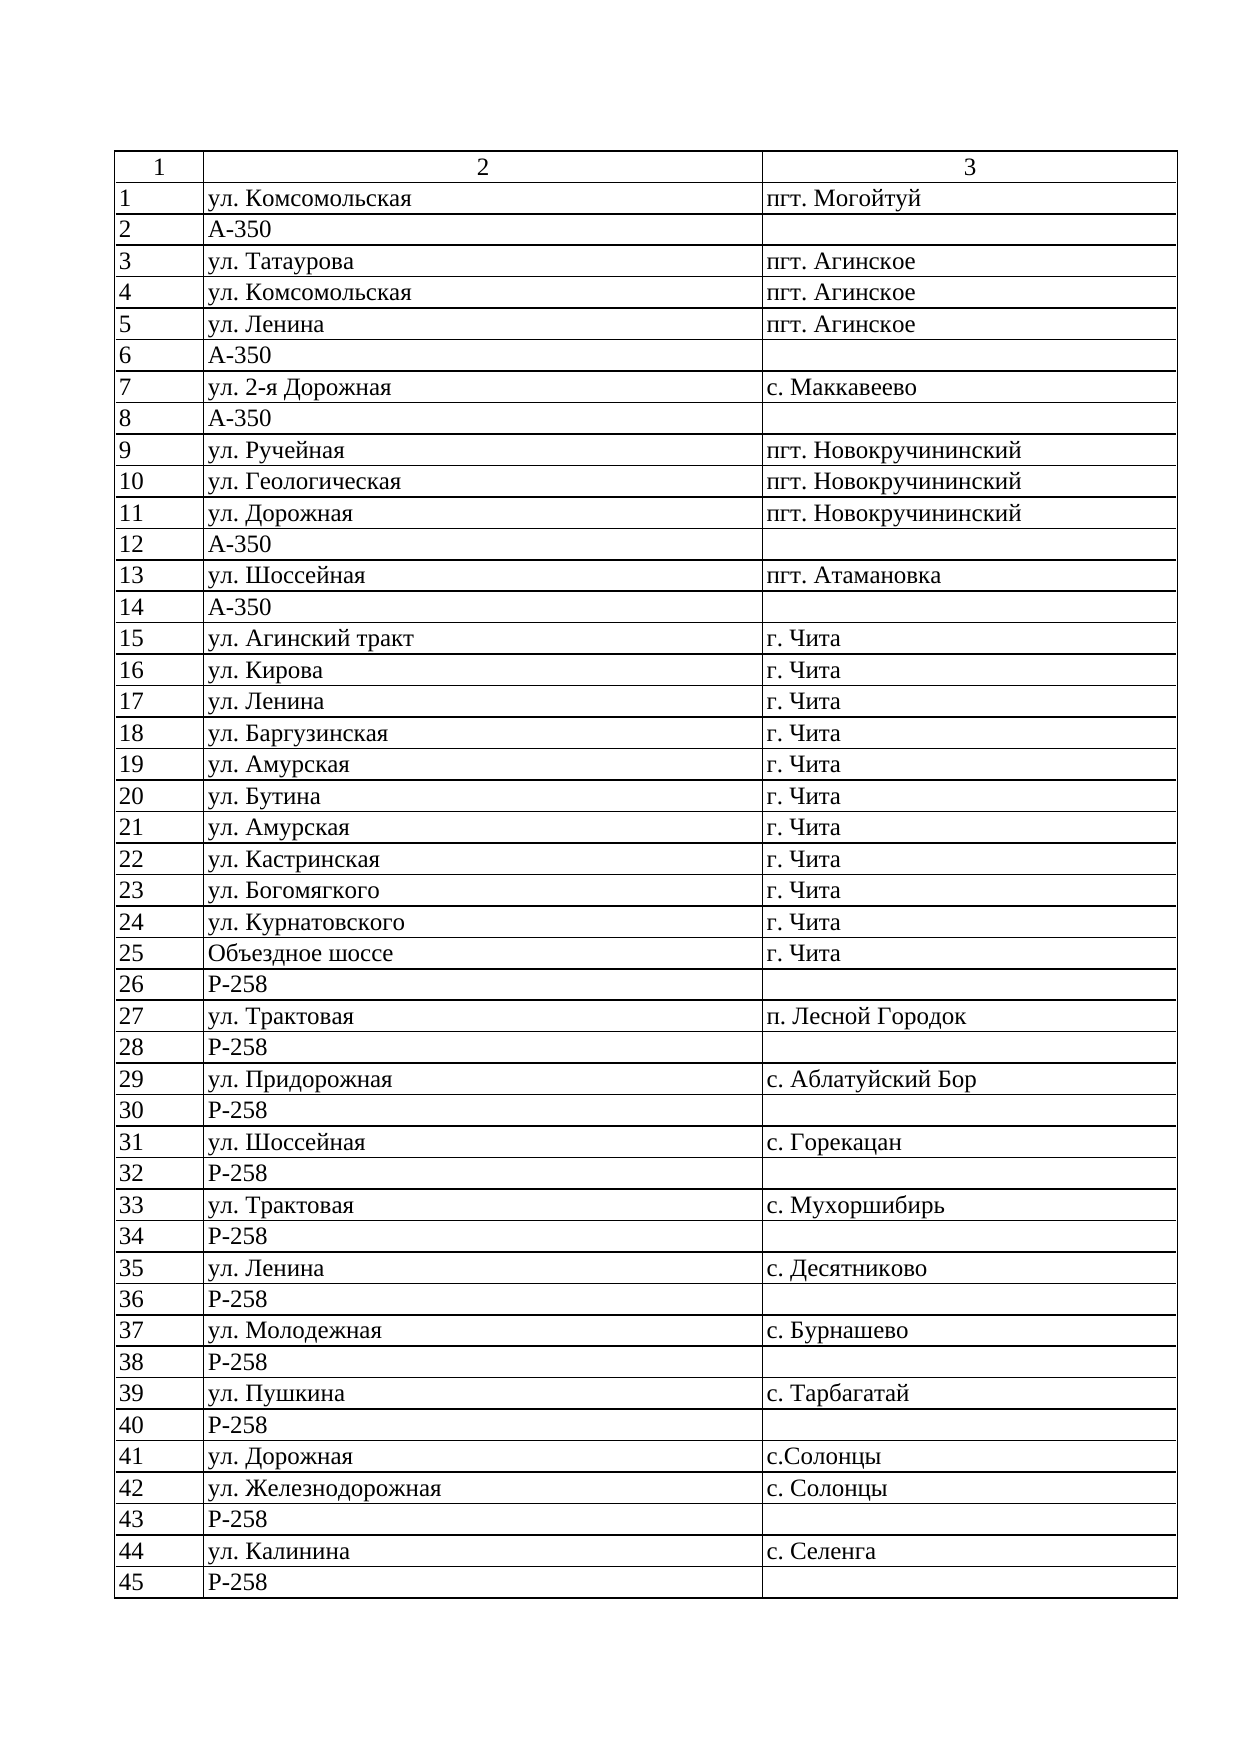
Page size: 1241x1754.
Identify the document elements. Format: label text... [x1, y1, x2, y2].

table_cell с. Горекацан [763, 1125, 1177, 1157]
table_cell ул. Богомягкого [204, 875, 762, 905]
table_cell ул. Кастринская [204, 844, 762, 873]
table_cell ул. 2-я Дорожная [204, 372, 762, 402]
table_cell 5 [115, 308, 203, 339]
table_cell г. Чита [763, 842, 1177, 873]
table_cell ул. Пушкина [204, 1378, 762, 1408]
table_cell 16 [115, 654, 203, 685]
table_cell 7 [115, 371, 203, 402]
table_cell ул. Трактовая [204, 1190, 762, 1219]
table_cell ул. Ленина [204, 1253, 762, 1282]
table_cell с. Бурнашево [763, 1314, 1177, 1345]
table_cell с. Тарбагатай [763, 1377, 1177, 1408]
table_cell 8 [115, 403, 203, 433]
table_cell ул. Дорожная [204, 1441, 762, 1471]
table_cell 43 [115, 1504, 203, 1534]
table_cell [763, 1408, 1177, 1440]
table_cell 41 [115, 1441, 203, 1471]
table_cell ул. Комсомольская [204, 277, 762, 307]
table_cell 21 [115, 812, 203, 842]
table_cell 14 [115, 591, 203, 622]
table_cell г. Чита [763, 874, 1177, 905]
table_cell с. Десятниково [763, 1251, 1177, 1282]
table_cell А-350 [204, 592, 762, 622]
table_cell 33 [115, 1189, 203, 1219]
table_cell ул. Агинский тракт [204, 623, 762, 653]
table_cell с.Солонцы [763, 1440, 1177, 1471]
table_cell 1 [115, 183, 203, 213]
table_cell г. Чита [763, 716, 1177, 748]
table_cell ул. Дорожная [204, 498, 762, 527]
table_cell 2 [115, 214, 203, 244]
table_cell г. Чита [763, 622, 1177, 653]
table_cell г. Чита [763, 811, 1177, 842]
table_cell 9 [115, 434, 203, 464]
table_cell пгт. Агинское [763, 307, 1177, 339]
table_cell 22 [115, 843, 203, 873]
table_cell г. Чита [763, 653, 1177, 685]
table_cell ул. Бутина [204, 781, 762, 811]
table_cell [763, 1345, 1177, 1377]
table_cell Р-258 [204, 970, 762, 999]
table_cell пгт. Новокручининский [763, 465, 1177, 496]
table_cell [763, 1157, 1177, 1188]
table_cell [763, 1503, 1177, 1534]
table_cell 15 [115, 623, 203, 653]
table_cell Р-258 [204, 1284, 762, 1314]
table_cell 28 [115, 1032, 203, 1062]
table_cell ул. Шоссейная [204, 561, 762, 590]
table_cell 42 [115, 1472, 203, 1503]
table_cell 1 [115, 152, 203, 181]
table_cell 4 [115, 277, 203, 307]
table_cell А-350 [204, 215, 762, 244]
table_cell А-350 [204, 403, 762, 433]
table_cell [763, 968, 1177, 999]
table_cell ул. Амурская [204, 749, 762, 779]
table_cell [763, 1031, 1177, 1062]
table_cell А-350 [204, 340, 762, 370]
table_cell с. Аблатуйский Бор [763, 1062, 1177, 1094]
table_cell с. Маккавеево [763, 370, 1177, 402]
table_cell ул. Курнатовского [204, 907, 762, 936]
table_cell 24 [115, 906, 203, 936]
table_cell г. Чита [763, 936, 1177, 968]
table_cell ул. Придорожная [204, 1064, 762, 1094]
table_cell Р-258 [204, 1504, 762, 1534]
table_cell пгт. Агинское [763, 276, 1177, 307]
table_cell [763, 528, 1177, 559]
table_cell г. Чита [763, 905, 1177, 936]
table_cell ул. Калинина [204, 1536, 762, 1566]
table_cell г. Чита [763, 685, 1177, 716]
table_cell [763, 213, 1177, 244]
table_cell Р-258 [204, 1347, 762, 1377]
table_cell 19 [115, 749, 203, 779]
table_cell Объездное шоссе [204, 938, 762, 968]
table_cell Р-258 [204, 1032, 762, 1062]
table_cell пгт. Могойтуй [763, 181, 1177, 213]
table_cell 31 [115, 1126, 203, 1157]
table_cell 18 [115, 717, 203, 748]
table_cell 34 [115, 1221, 203, 1251]
table_cell 2 [204, 152, 762, 181]
table_cell Р-258 [204, 1221, 762, 1251]
table_cell г. Чита [763, 779, 1177, 811]
table_cell ул. Амурская [204, 812, 762, 842]
table_cell [763, 339, 1177, 370]
table_cell 27 [115, 1000, 203, 1031]
table_cell 35 [115, 1252, 203, 1282]
table_cell 6 [115, 340, 203, 370]
table_cell 23 [115, 875, 203, 905]
table_cell Р-258 [204, 1567, 762, 1597]
table_cell г. Чита [763, 748, 1177, 779]
table_cell [763, 1566, 1177, 1597]
table_cell [763, 590, 1177, 622]
table_cell [763, 1283, 1177, 1314]
table_cell 3 [763, 152, 1177, 181]
table_cell пгт. Новокручининский [763, 433, 1177, 464]
table_cell 13 [115, 560, 203, 590]
table_cell с. Селенга [763, 1534, 1177, 1566]
table_cell 37 [115, 1315, 203, 1345]
table_cell ул. Молодежная [204, 1316, 762, 1345]
table_cell 45 [115, 1567, 203, 1597]
table_cell [763, 1220, 1177, 1251]
table_cell 11 [115, 497, 203, 527]
table_cell 44 [115, 1535, 203, 1566]
table_cell 25 [115, 938, 203, 968]
table_cell с. Солонцы [763, 1471, 1177, 1503]
table_cell ул. Комсомольская [204, 183, 762, 213]
table_cell 36 [115, 1284, 203, 1314]
table_cell [763, 1094, 1177, 1125]
table_cell 38 [115, 1346, 203, 1377]
table_cell 32 [115, 1158, 203, 1188]
table_cell 29 [115, 1063, 203, 1094]
table_cell Р-258 [204, 1095, 762, 1125]
table_cell 39 [115, 1378, 203, 1408]
table_cell Р-258 [204, 1410, 762, 1440]
table_cell 26 [115, 969, 203, 999]
table_cell ул. Трактовая [204, 1001, 762, 1031]
table_cell пгт. Новокручининский [763, 496, 1177, 527]
table_cell пгт. Агинское [763, 244, 1177, 276]
table_cell 20 [115, 780, 203, 811]
table_cell ул. Баргузинская [204, 718, 762, 748]
table_cell 12 [115, 529, 203, 559]
table_cell А-350 [204, 529, 762, 559]
table_cell 40 [115, 1409, 203, 1440]
table_cell ул. Шоссейная [204, 1127, 762, 1157]
table_cell с. Мухоршибирь [763, 1188, 1177, 1219]
table_cell 17 [115, 686, 203, 716]
table_cell ул. Ручейная [204, 435, 762, 464]
table_cell ул. Ленина [204, 686, 762, 716]
table_cell пгт. Атамановка [763, 559, 1177, 590]
table_cell 30 [115, 1095, 203, 1125]
table_cell ул. Татаурова [204, 246, 762, 276]
table_cell п. Лесной Городок [763, 999, 1177, 1031]
table_cell ул. Геологическая [204, 466, 762, 496]
table_cell ул. Ленина [204, 309, 762, 339]
table_cell Р-258 [204, 1158, 762, 1188]
table_cell ул. Кирова [204, 655, 762, 685]
table_cell ул. Железнодорожная [204, 1473, 762, 1503]
table_cell [763, 402, 1177, 433]
table_cell 3 [115, 245, 203, 276]
table_cell 10 [115, 466, 203, 496]
